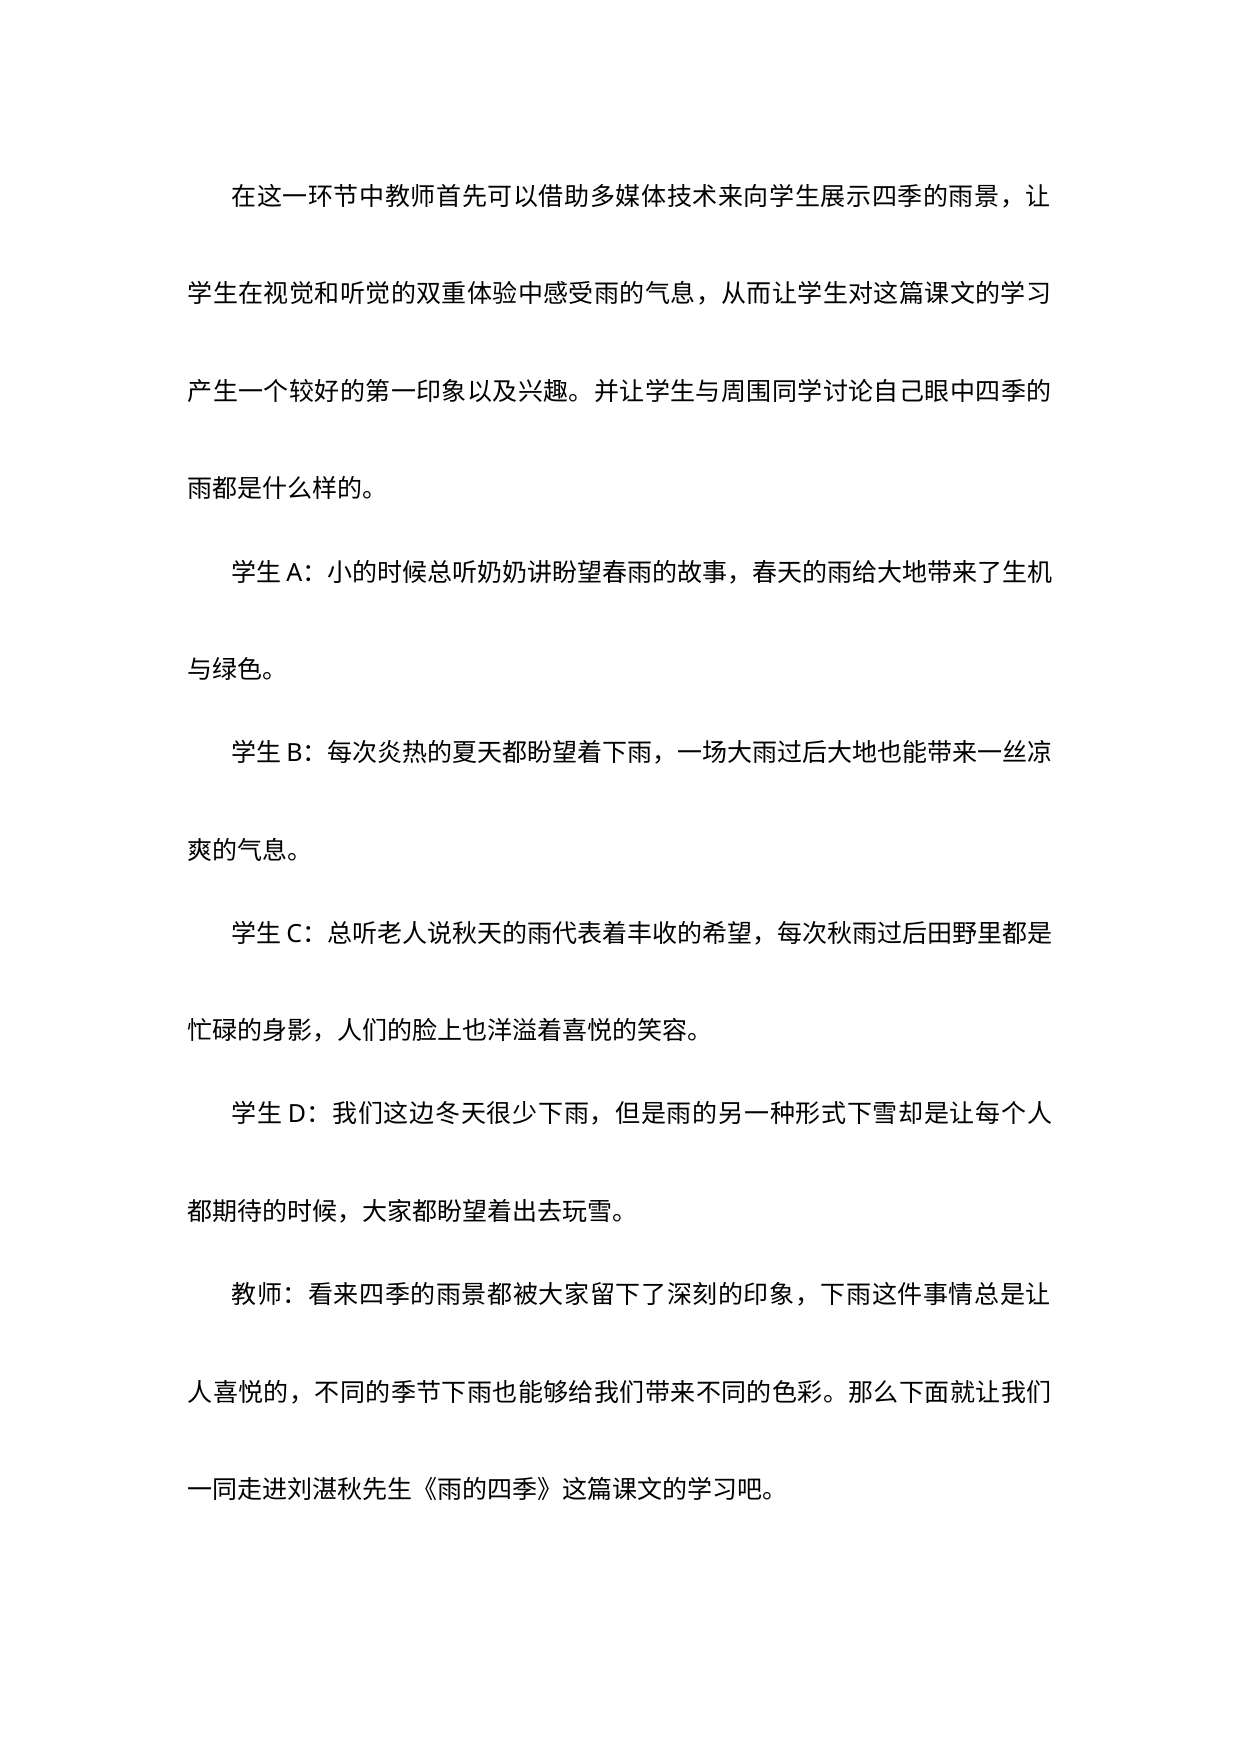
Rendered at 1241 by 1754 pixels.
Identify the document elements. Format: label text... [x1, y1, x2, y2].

text 学生D：我们这边冬天很少下雨，但是雨的另一种形式下雪却是让每个人都期待的时候，大家都盼望着出去玩雪。 [187, 1079, 1053, 1242]
text 在这一环节中教师首先可以借助多媒体技术来向学生展示四季的雨景，让学生在视觉和听觉的双重体验中感受雨的气息，从而让学生对这篇课文的学习产生一个较好的第一印象以及兴趣。并让学生与周围同学讨论自己眼中四季的雨都是什么样的。 [187, 162, 1053, 519]
text 学生B：每次炎热的夏天都盼望着下雨，一场大雨过后大地也能带来一丝凉爽的气息。 [187, 718, 1053, 881]
text 学生C：总听老人说秋天的雨代表着丰收的希望，每次秋雨过后田野里都是忙碌的身影，人们的脸上也洋溢着喜悦的笑容。 [187, 899, 1053, 1061]
text 学生A：小的时候总听奶奶讲盼望春雨的故事，春天的雨给大地带来了生机与绿色。 [187, 538, 1053, 700]
text 教师：看来四季的雨景都被大家留下了深刻的印象，下雨这件事情总是让人喜悦的，不同的季节下雨也能够给我们带来不同的色彩。那么下面就让我们一同走进刘湛秋先生《雨的四季》这篇课文的学习吧。 [187, 1260, 1053, 1520]
